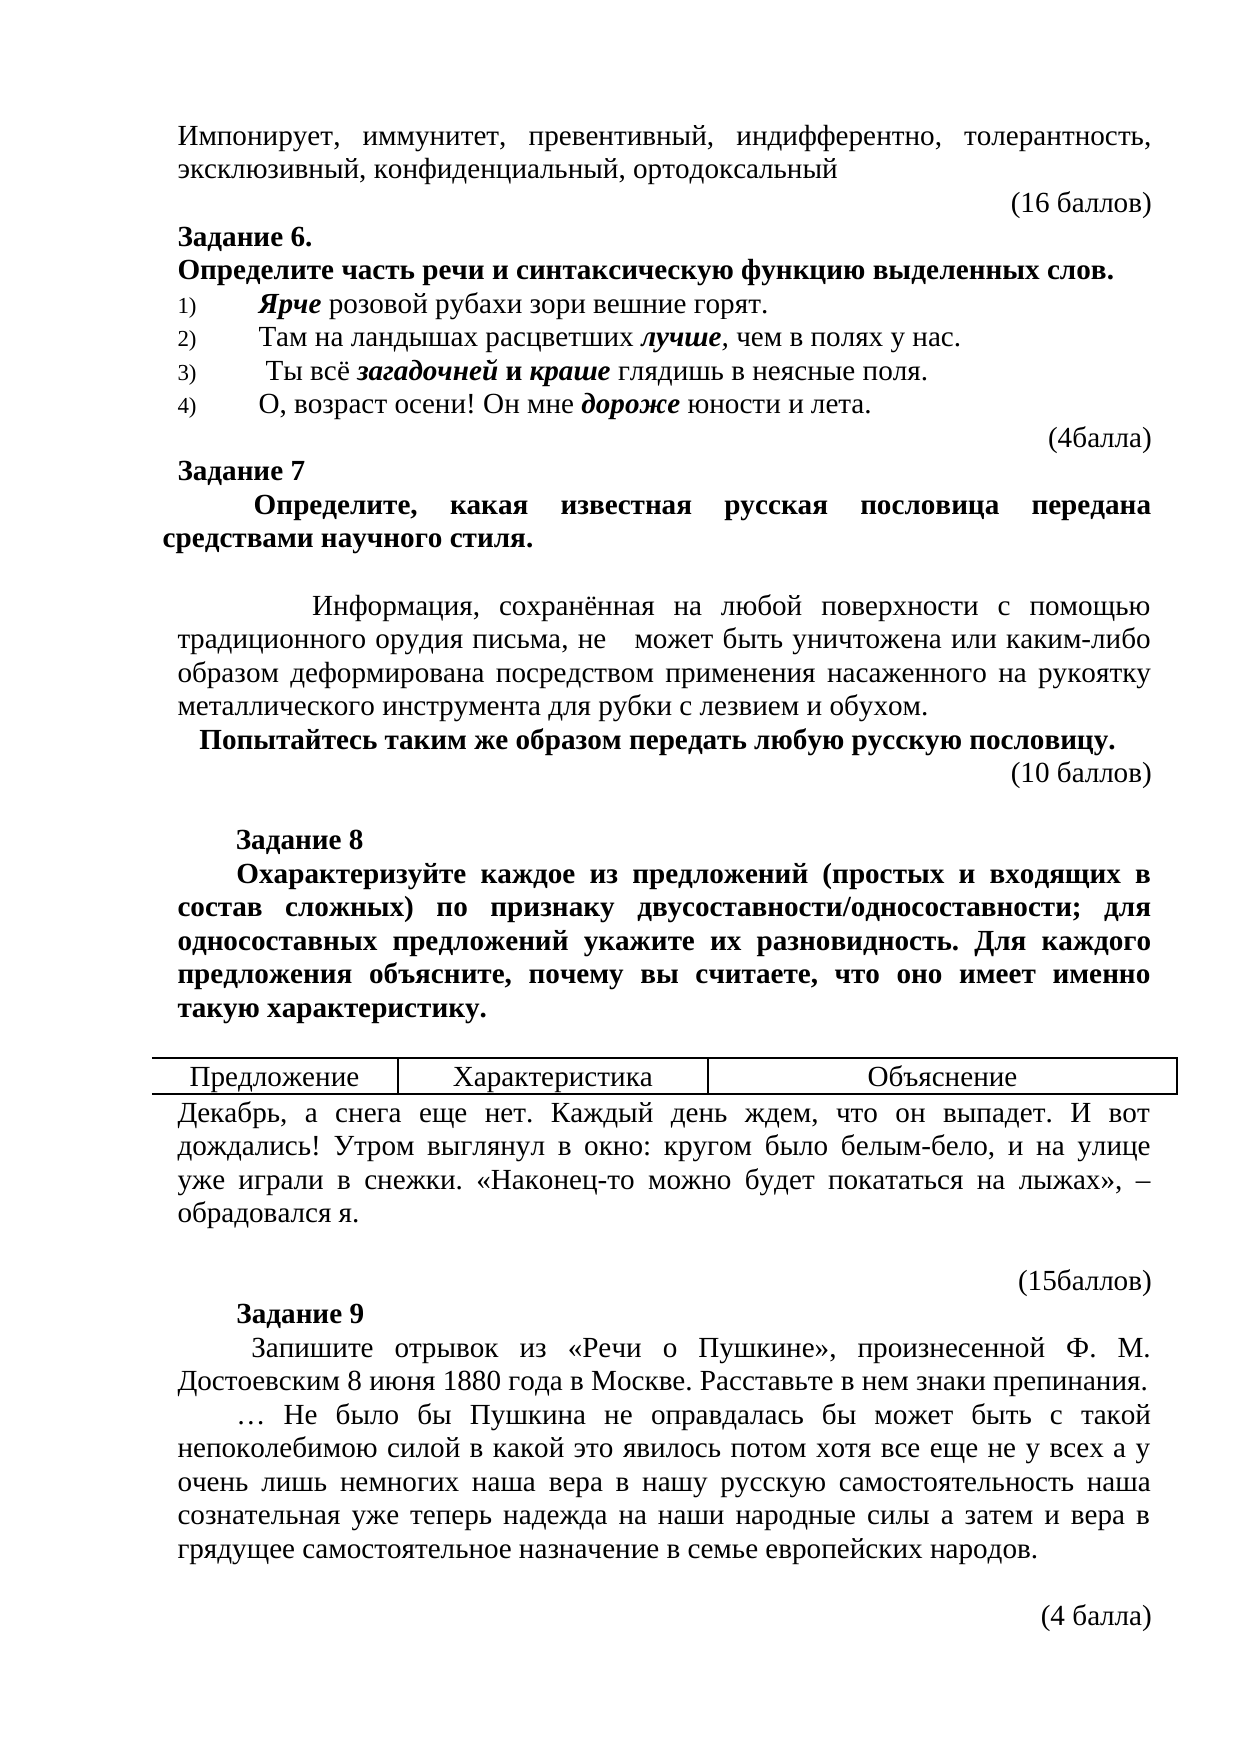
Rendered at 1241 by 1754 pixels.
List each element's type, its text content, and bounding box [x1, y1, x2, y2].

text (16 баллов) [118, 185, 1152, 219]
text Задание 6. [118, 219, 1152, 252]
list Там на ландышах расцветших лучше, чем в полях у нас. [177, 319, 641, 353]
table_header Предложение [152, 1059, 397, 1093]
list Ты всё загадочней и краше глядишь в неясные поля. [177, 353, 357, 386]
list Ты всё загадочней и краше глядишь в неясные поля. [611, 353, 1152, 386]
table_header Характеристика [399, 1059, 707, 1093]
list О, возраст осени! Он мне дороже юности и лета. [680, 386, 1152, 420]
text Определите часть речи и синтаксическую функцию выделенных слов. [118, 252, 1152, 286]
text (4 балла) [177, 1598, 1152, 1632]
text Определите, какая известная русская пословица передана средствами научного стиля. [162, 487, 1152, 554]
text Импонирует, иммунитет, превентивный, индифферентно, толерантность, эксклюзивный, конфиденциальный, ортодоксальный [177, 118, 1152, 185]
list Ярче розовой рубахи зори вешние горят. [321, 286, 1152, 319]
text Охарактеризуйте каждое из предложений (простых и входящих в состав сложных) по признаку двусоставности/односоставности; для односоставных предложений укажите их разновидность. Для каждого предложения объясните, почему вы считаете, что оно имеет именно такую характеристику. [177, 856, 1152, 1024]
table_header Объяснение [709, 1059, 1176, 1093]
text (4балла) [177, 420, 1152, 453]
text (10 баллов) [118, 755, 1152, 789]
text Задание 7 [118, 453, 1152, 487]
list О, возраст осени! Он мне дороже юности и лета. [177, 386, 581, 420]
list Там на ландышах расцветших лучше, чем в полях у нас. [729, 319, 1152, 353]
text Задание 8 [118, 822, 1152, 856]
text Запишите отрывок из «Речи о Пушкине», произнесенной Ф. М. Достоевским 8 июня 1880 года в Москве. Расставьте в нем знаки препинания. [177, 1330, 1152, 1397]
text Задание 9 [177, 1296, 1152, 1330]
list Ярче розовой рубахи зори вешние горят. [177, 286, 251, 319]
list (15баллов) [118, 1263, 1152, 1296]
text Информация, сохранённая на любой поверхности с помощью традиционного орудия письма, не может быть уничтожена или каким-либо образом деформирована посредством применения насаженного на рукоятку металлического инструмента для рубки с лезвием и обухом. [177, 588, 1152, 722]
text … Не было бы Пушкина не оправдалась бы может быть с такой непоколебимою силой в какой это явилось потом хотя все еще не у всех а у очень лишь немногих наша вера в нашу русскую самостоятельность наша сознательная уже теперь надежда на наши народные силы а затем и вера в грядущее самостоятельное назначение в семье европейских народов. [177, 1397, 1152, 1598]
text Попытайтесь таким же образом передать любую русскую пословицу. [118, 722, 1152, 755]
text Декабрь, а снега еще нет. Каждый день ждем, что он выпадет. И вот дождались! Утром выглянул в окно: кругом было белым-бело, и на улице уже играли в снежки. «Наконец-то можно будет покататься на лыжах», – обрадовался я. [177, 1095, 1152, 1229]
